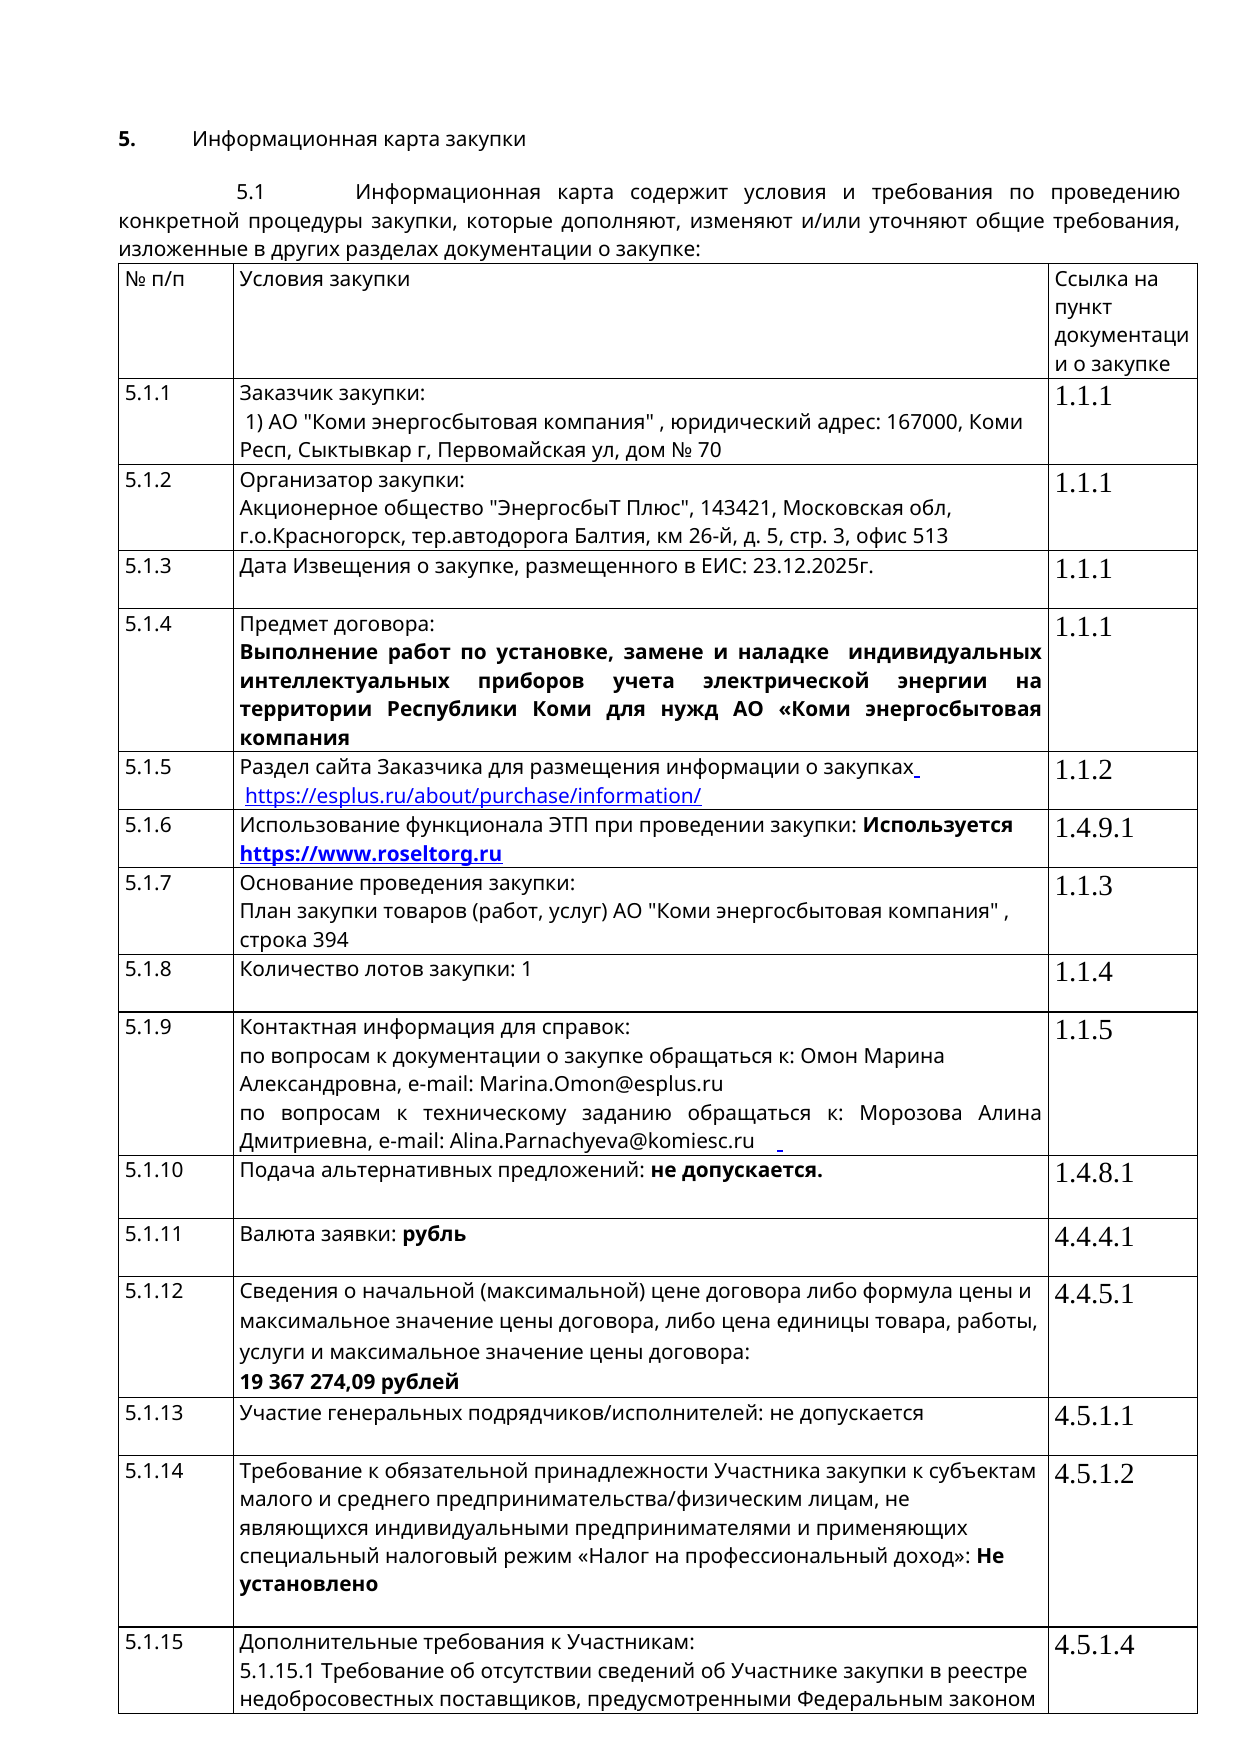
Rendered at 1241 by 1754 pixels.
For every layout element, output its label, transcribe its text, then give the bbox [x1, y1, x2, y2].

table_header Ссылка на пункт документации о закупке [1049, 264, 1197, 377]
table_cell 4.5.1.2 [1049, 1456, 1197, 1626]
table_cell 1.1.1 [1049, 465, 1197, 550]
table_cell [119, 1156, 233, 1218]
table_cell Контактная информация для справок: по вопросам к документации о закупке обращаться к: Омон Марина Александровна, e-mail: Marina.Omon@esplus.ru по вопросам к техническому заданию обращаться к: Морозова Алина Дмитриевна, e-mail: Alina.Parnachyeva@komiesc.ru [234, 1013, 1048, 1154]
table_cell Использование функционала ЭТП при проведении закупки: Используется https://www.roseltorg.ru [234, 810, 1048, 867]
table_header № п/п [119, 264, 233, 377]
table_cell 1.4.9.1 [1049, 810, 1197, 867]
table_cell 4.4.5.1 [1049, 1277, 1197, 1397]
table_cell 1.1.1 [1049, 551, 1197, 608]
table_cell 4.5.1.4 [1049, 1628, 1197, 1713]
subtitle Информационная карта закупки [118, 124, 1181, 152]
table_cell 1.1.1 [1049, 379, 1197, 464]
table_cell Участие генеральных подрядчиков/исполнителей: не допускается [234, 1398, 1048, 1455]
table_cell [119, 609, 233, 751]
table_cell 4.5.1.1 [1049, 1398, 1197, 1455]
table_cell [119, 752, 233, 809]
table_header Условия закупки [234, 264, 1048, 377]
table_cell 1.1.3 [1049, 868, 1197, 953]
table_cell 1.1.4 [1049, 955, 1197, 1011]
table_cell Валюта заявки: рубль [234, 1219, 1048, 1276]
text 5.1 Информационная карта содержит условия и требования по проведению конкретной процедуры закупки, которые дополняют, изменяют и/или уточняют общие требования, изложенные в других разделах документации о закупке: [118, 177, 1181, 263]
table_cell Количество лотов закупки: 1 [234, 955, 1048, 1011]
table_cell Дата Извещения о закупке, размещенного в ЕИС: 23.12.2025г. [234, 551, 1048, 608]
table_cell Основание проведения закупки: План закупки товаров (работ, услуг) АО "Коми энергосбытовая компания" , строка 394 [234, 868, 1048, 953]
table_cell [119, 868, 233, 953]
table_cell [119, 810, 233, 867]
table_cell Организатор закупки: Акционерное общество "ЭнергосбыТ Плюс", 143421, Московская обл, г.о.Красногорск, тер.автодорога Балтия, км 26-й, д. 5, стр. 3, офис 513 [234, 465, 1048, 550]
table_cell [119, 955, 233, 1011]
table_cell [119, 379, 233, 464]
table_cell 1.1.2 [1049, 752, 1197, 809]
table_cell Заказчик закупки: 1) АО "Коми энергосбытовая компания" , юридический адрес: 167000, Коми Респ, Сыктывкар г, Первомайская ул, дом № 70 [234, 379, 1048, 464]
table_cell [119, 1456, 233, 1626]
table_cell Сведения о начальной (максимальной) цене договора либо формула цены и максимальное значение цены договора, либо цена единицы товара, работы, услуги и максимальное значение цены договора: 19 367 274,09 рублей [234, 1277, 1048, 1397]
table_cell 1.1.5 [1049, 1013, 1197, 1154]
table_cell [119, 1277, 233, 1397]
table_cell Раздел сайта Заказчика для размещения информации о закупках https://esplus.ru/about/purchase/information/ [234, 752, 1048, 809]
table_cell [234, 1628, 1048, 1713]
table_cell [119, 1398, 233, 1455]
table_cell [119, 1013, 233, 1154]
table_cell Предмет договора: Выполнение работ по установке, замене и наладке индивидуальных интеллектуальных приборов учета электрической энергии на территории Республики Коми для нужд АО «Коми энергосбытовая компания [234, 609, 1048, 751]
table_cell [119, 465, 233, 550]
table_cell 1.4.8.1 [1049, 1156, 1197, 1218]
table_cell [119, 1628, 233, 1713]
table_cell Требование к обязательной принадлежности Участника закупки к субъектам малого и среднего предпринимательства/физическим лицам, не являющихся индивидуальными предпринимателями и применяющих специальный налоговый режим «Налог на профессиональный доход»: Не установлено [234, 1456, 1048, 1626]
table_cell 1.1.1 [1049, 609, 1197, 751]
table_cell Подача альтернативных предложений: не допускается. [234, 1156, 1048, 1218]
table_cell [119, 551, 233, 608]
table_cell [119, 1219, 233, 1276]
table_cell 4.4.4.1 [1049, 1219, 1197, 1276]
